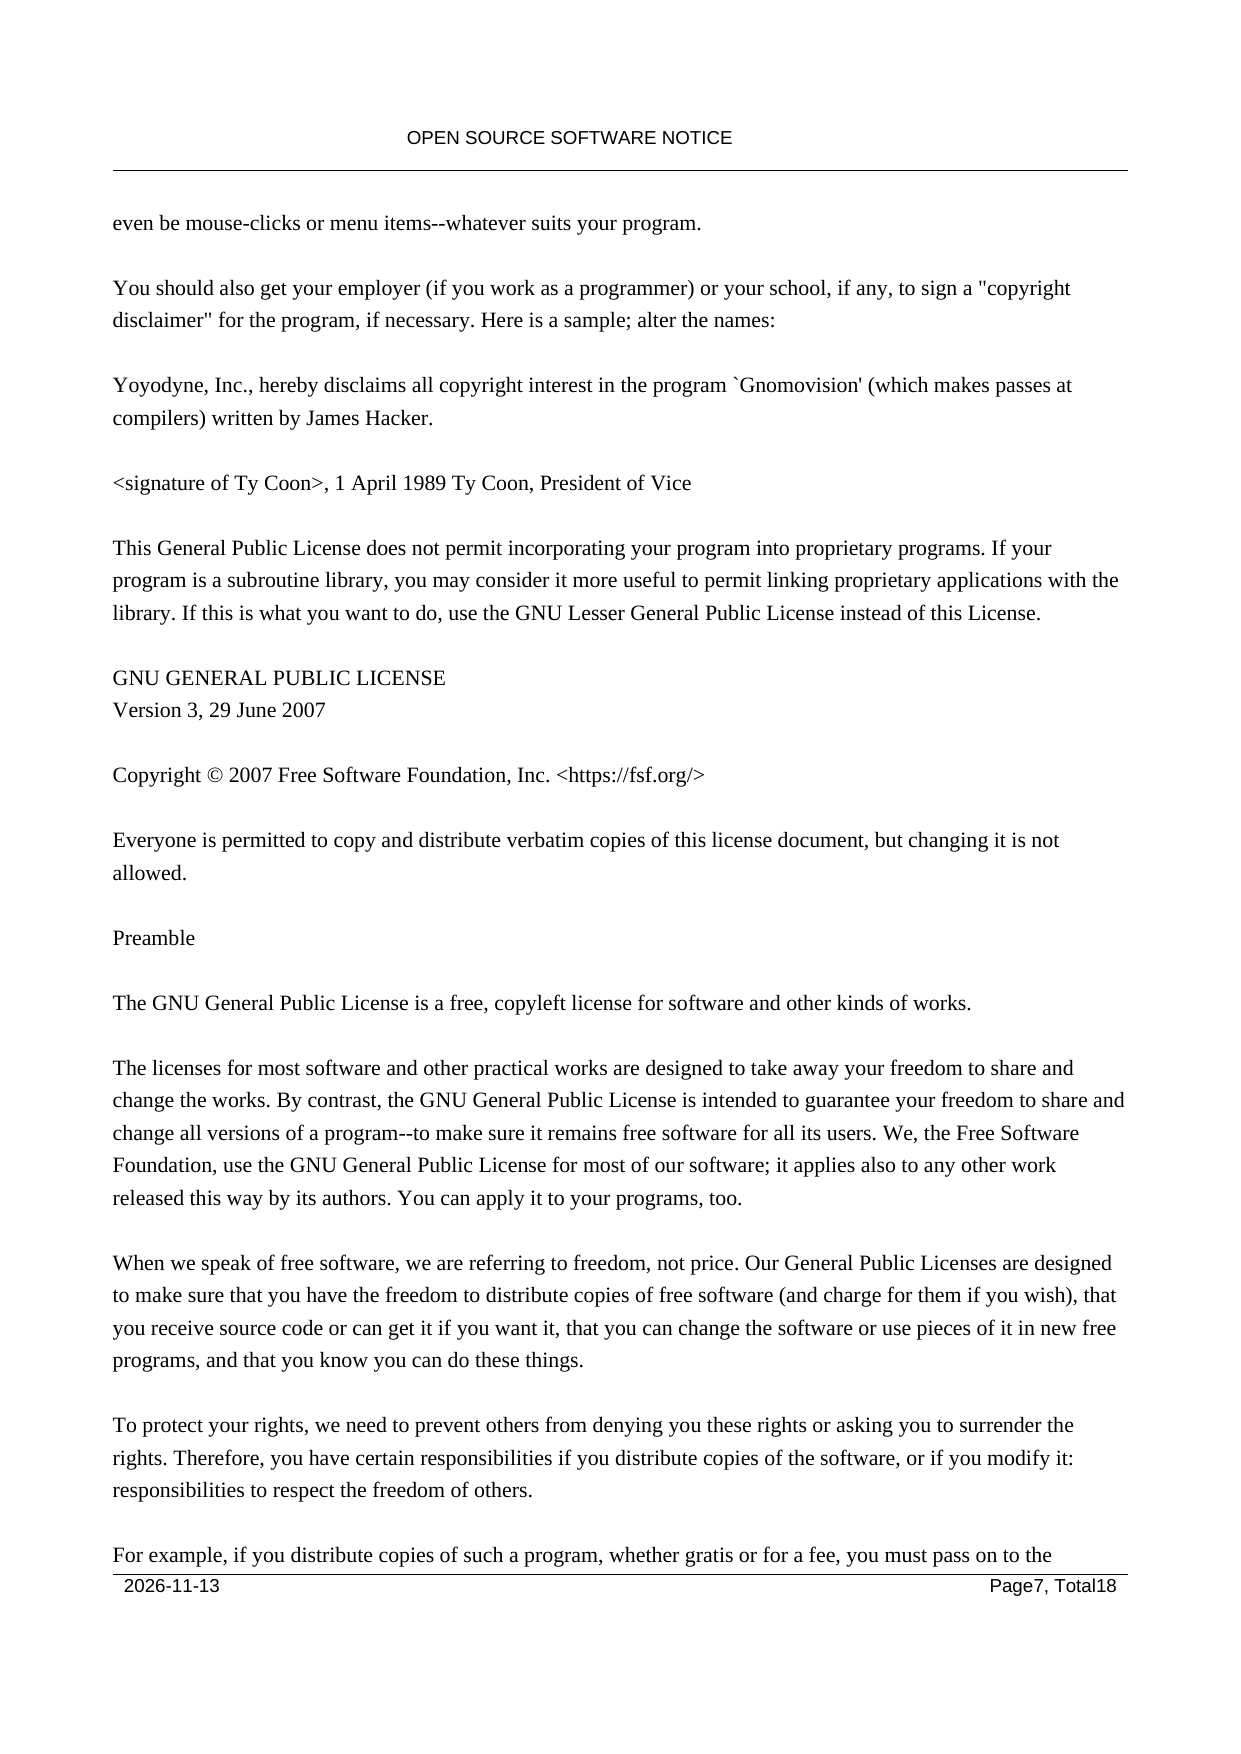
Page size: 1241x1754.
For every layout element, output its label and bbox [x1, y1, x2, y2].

text [112, 206, 1128, 1571]
